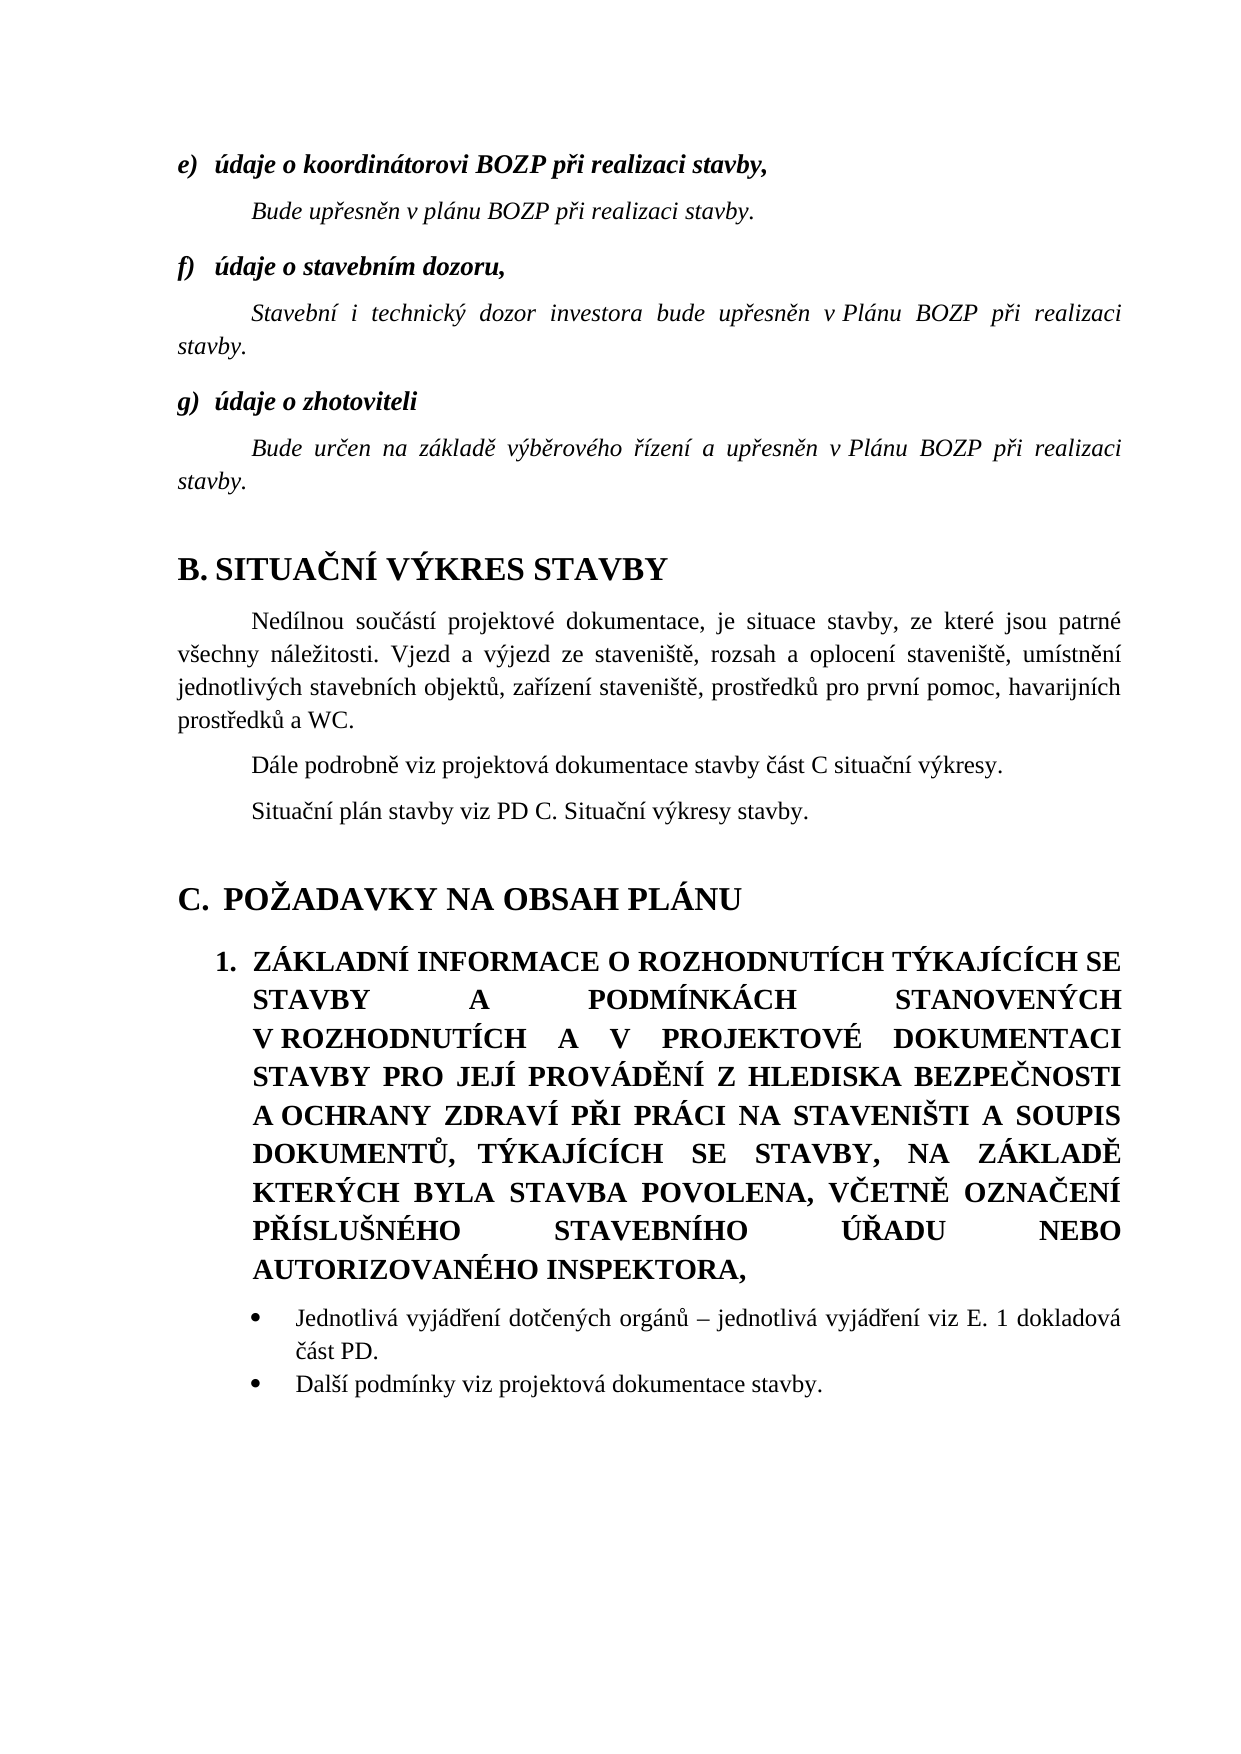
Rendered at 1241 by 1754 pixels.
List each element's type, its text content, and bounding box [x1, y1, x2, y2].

text Situační plán stavby viz PD C. Situační výkresy stavby. [177, 796, 1122, 824]
subtitle údaje o stavebním dozoru, [177, 250, 1122, 281]
subtitle základní informace o rozhodnutích týkajících se stavby a podmínkách stanovených v rozhodnutích a v projektové dokumentaci stavby pro její provádění z hlediska bezpečnosti a ochrany zdraví při práci na staveništi a soupis dokumentů, týkajících se stavby, na základě kterých byla stavba povolena, včetně označení příslušného stavebního úřadu nebo autorizovaného inspektora, [215, 944, 1122, 1286]
subtitle údaje o zhotoviteli [177, 385, 1122, 416]
subtitle Požadavky na obsah plánu [177, 879, 1122, 917]
list Další podmínky viz projektová dokumentace stavby. [251, 1369, 1122, 1398]
text Nedílnou součástí projektové dokumentace, je situace stavby, ze které jsou patrné všechny náležitosti. Vjezd a výjezd ze staveniště, rozsah a oplocení staveniště, umístnění jednotlivých stavebních objektů, zařízení staveniště, prostředků pro první pomoc, havarijních prostředků a WC. [177, 606, 1122, 733]
text Bude upřesněn v plánu BOZP při realizaci stavby. [177, 196, 1122, 225]
list Jednotlivá vyjádření dotčených orgánů – jednotlivá vyjádření viz E. 1 dokladová část PD. [251, 1303, 1122, 1365]
subtitle Situační výkres stavby [177, 549, 1122, 587]
text Bude určen na základě výběrového řízení a upřesněn v Plánu BOZP při realizaci stavby. [177, 433, 1122, 495]
text Stavební i technický dozor investora bude upřesněn v Plánu BOZP při realizaci stavby. [177, 298, 1122, 360]
text Dále podrobně viz projektová dokumentace stavby část C situační výkresy. [177, 750, 1122, 779]
subtitle údaje o koordinátorovi BOZP při realizaci stavby, [177, 148, 1122, 179]
